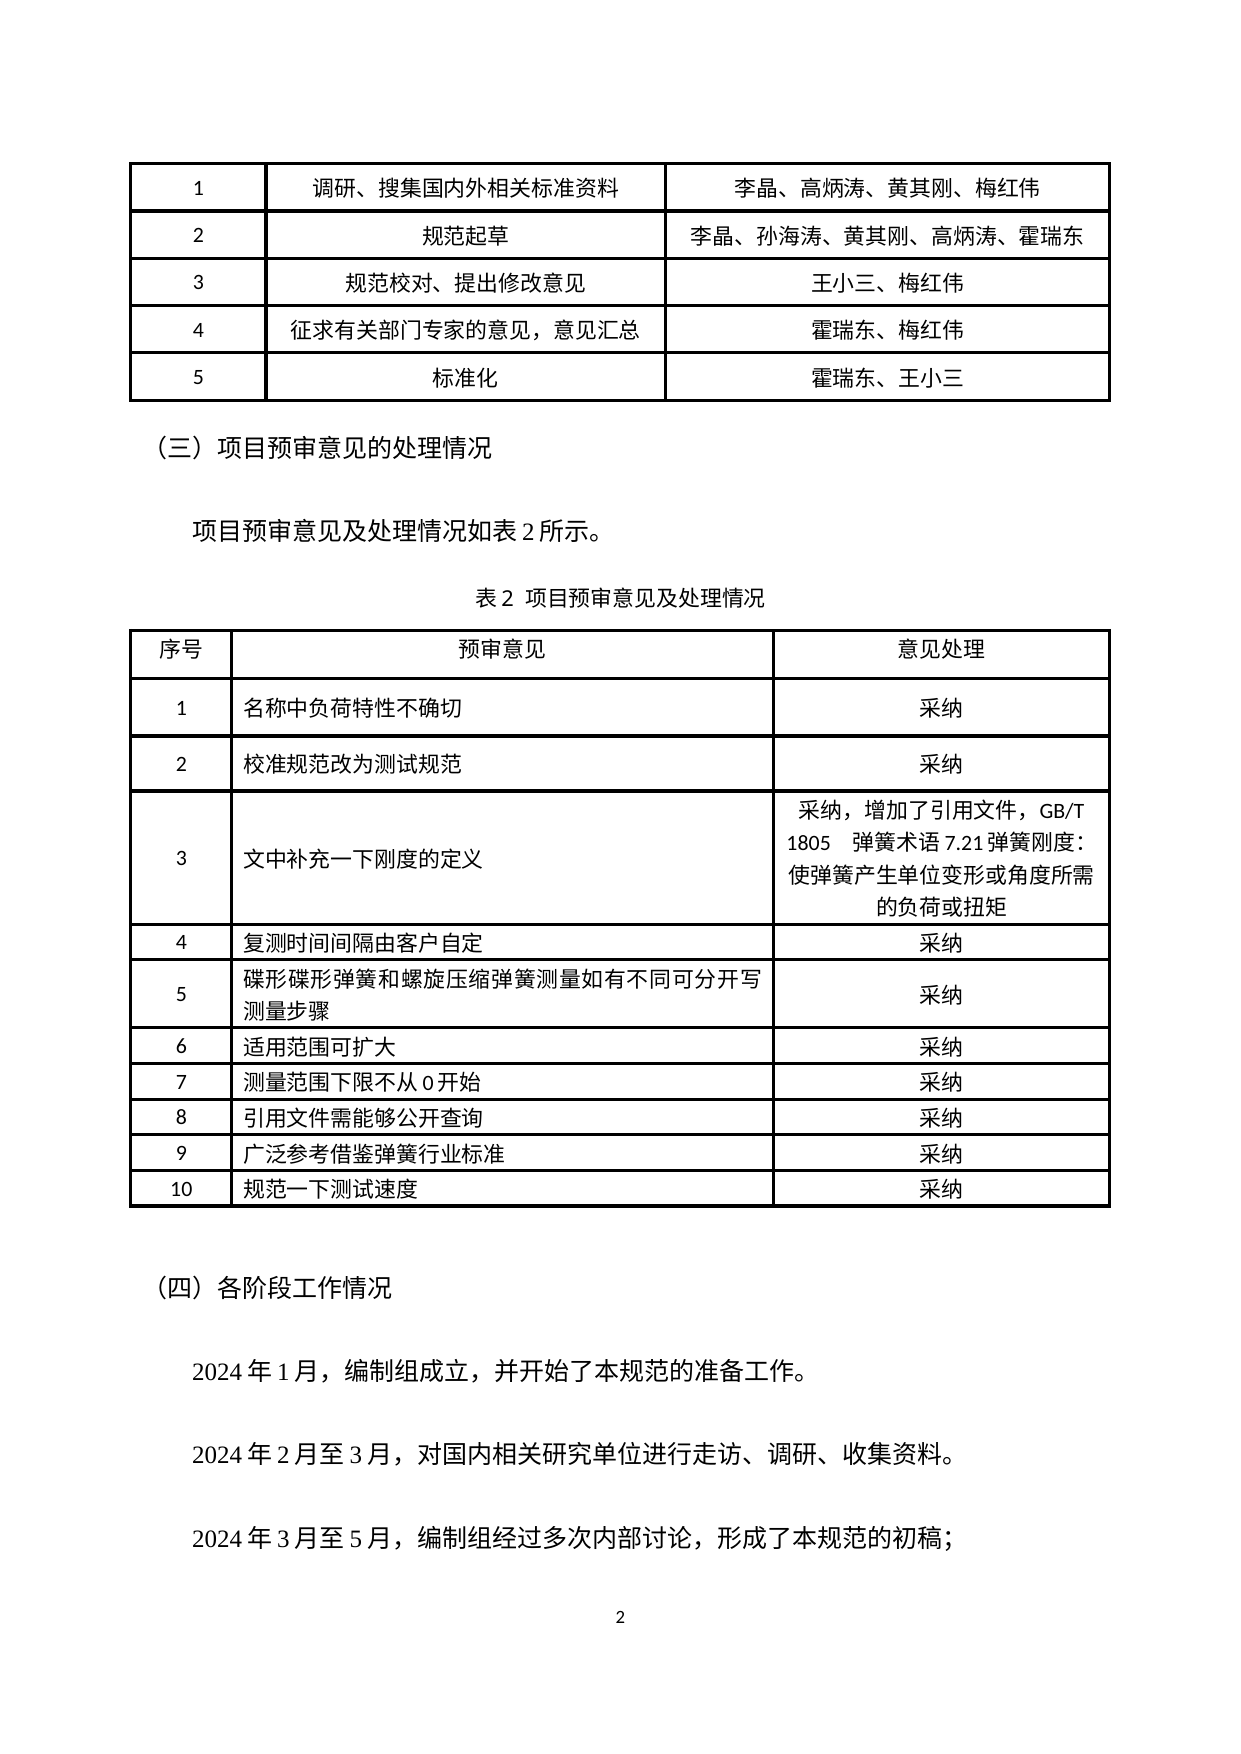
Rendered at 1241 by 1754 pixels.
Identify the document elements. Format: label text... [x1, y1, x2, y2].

table_cell 8 [132, 1101, 230, 1133]
table_cell 规范校对、提出修改意见 [268, 260, 664, 304]
table_cell 4 [132, 307, 264, 351]
text 2024年1月，编制组成立，并开始了本规范的准备工作。 [142, 1337, 1098, 1402]
table_cell 采纳 [775, 1136, 1108, 1169]
table_cell 4 [132, 926, 230, 958]
table_cell 李晶、孙海涛、黄其刚、高炳涛、霍瑞东 [667, 213, 1108, 257]
table_cell 采纳 [775, 738, 1108, 789]
table_cell 1 [132, 680, 230, 734]
table_cell 采纳 [775, 1101, 1108, 1133]
table_cell 采纳 [775, 1065, 1108, 1097]
table_cell 10 [132, 1172, 230, 1204]
table_cell 适用范围可扩大 [233, 1029, 772, 1062]
table_cell 采纳 [775, 1172, 1108, 1204]
table_cell 7 [132, 1065, 230, 1097]
table_cell 规范起草 [268, 213, 664, 257]
table_cell 采纳 [775, 926, 1108, 958]
table_cell 碟形碟形弹簧和螺旋压缩弹簧测量如有不同可分开写测量步骤 [233, 961, 772, 1026]
table_cell 调研、搜集国内外相关标准资料 [268, 165, 664, 209]
table_cell 5 [132, 354, 264, 398]
table_cell 2 [132, 213, 264, 257]
table_cell 王小三、梅红伟 [667, 260, 1108, 304]
table_header 序号 [132, 632, 230, 677]
table_cell 李晶、高炳涛、黄其刚、梅红伟 [667, 165, 1108, 209]
table_header 意见处理 [775, 632, 1108, 677]
text 项目预审意见及处理情况如表2所示。 [142, 497, 1098, 562]
table_cell 3 [132, 793, 230, 922]
table_cell 9 [132, 1136, 230, 1169]
table_cell 采纳，增加了引用文件，GB/T 1805 弹簧术语7.21弹簧刚度：使弹簧产生单位变形或角度所需的负荷或扭矩 [775, 793, 1108, 922]
table_cell 引用文件需能够公开查询 [233, 1101, 772, 1133]
text （四）各阶段工作情况 [142, 1254, 1098, 1319]
table_cell 采纳 [775, 1029, 1108, 1062]
table_cell 采纳 [775, 680, 1108, 734]
table_cell 测量范围下限不从0开始 [233, 1065, 772, 1097]
table_cell 名称中负荷特性不确切 [233, 680, 772, 734]
table_cell 6 [132, 1029, 230, 1062]
text 2024年2月至3月，对国内相关研究单位进行走访、调研、收集资料。 [142, 1421, 1098, 1486]
table_cell 广泛参考借鉴弹簧行业标准 [233, 1136, 772, 1169]
table_cell 霍瑞东、梅红伟 [667, 307, 1108, 351]
table_cell 标准化 [268, 354, 664, 398]
table_cell 文中补充一下刚度的定义 [233, 793, 772, 922]
table_cell 2 [132, 738, 230, 789]
table_cell 霍瑞东、王小三 [667, 354, 1108, 398]
text （三）项目预审意见的处理情况 [142, 414, 1098, 479]
table_cell 5 [132, 961, 230, 1026]
text 表2 项目预审意见及处理情况 [142, 580, 1098, 613]
table_cell 校准规范改为测试规范 [233, 738, 772, 789]
table_cell 1 [132, 165, 264, 209]
text 2024年3月至5月，编制组经过多次内部讨论，形成了本规范的初稿； [142, 1504, 1098, 1569]
table_cell 3 [132, 260, 264, 304]
table_cell 规范一下测试速度 [233, 1172, 772, 1204]
table_cell 征求有关部门专家的意见，意见汇总 [268, 307, 664, 351]
table_cell 采纳 [775, 961, 1108, 1026]
table_header 预审意见 [233, 632, 772, 677]
table_cell 复测时间间隔由客户自定 [233, 926, 772, 958]
